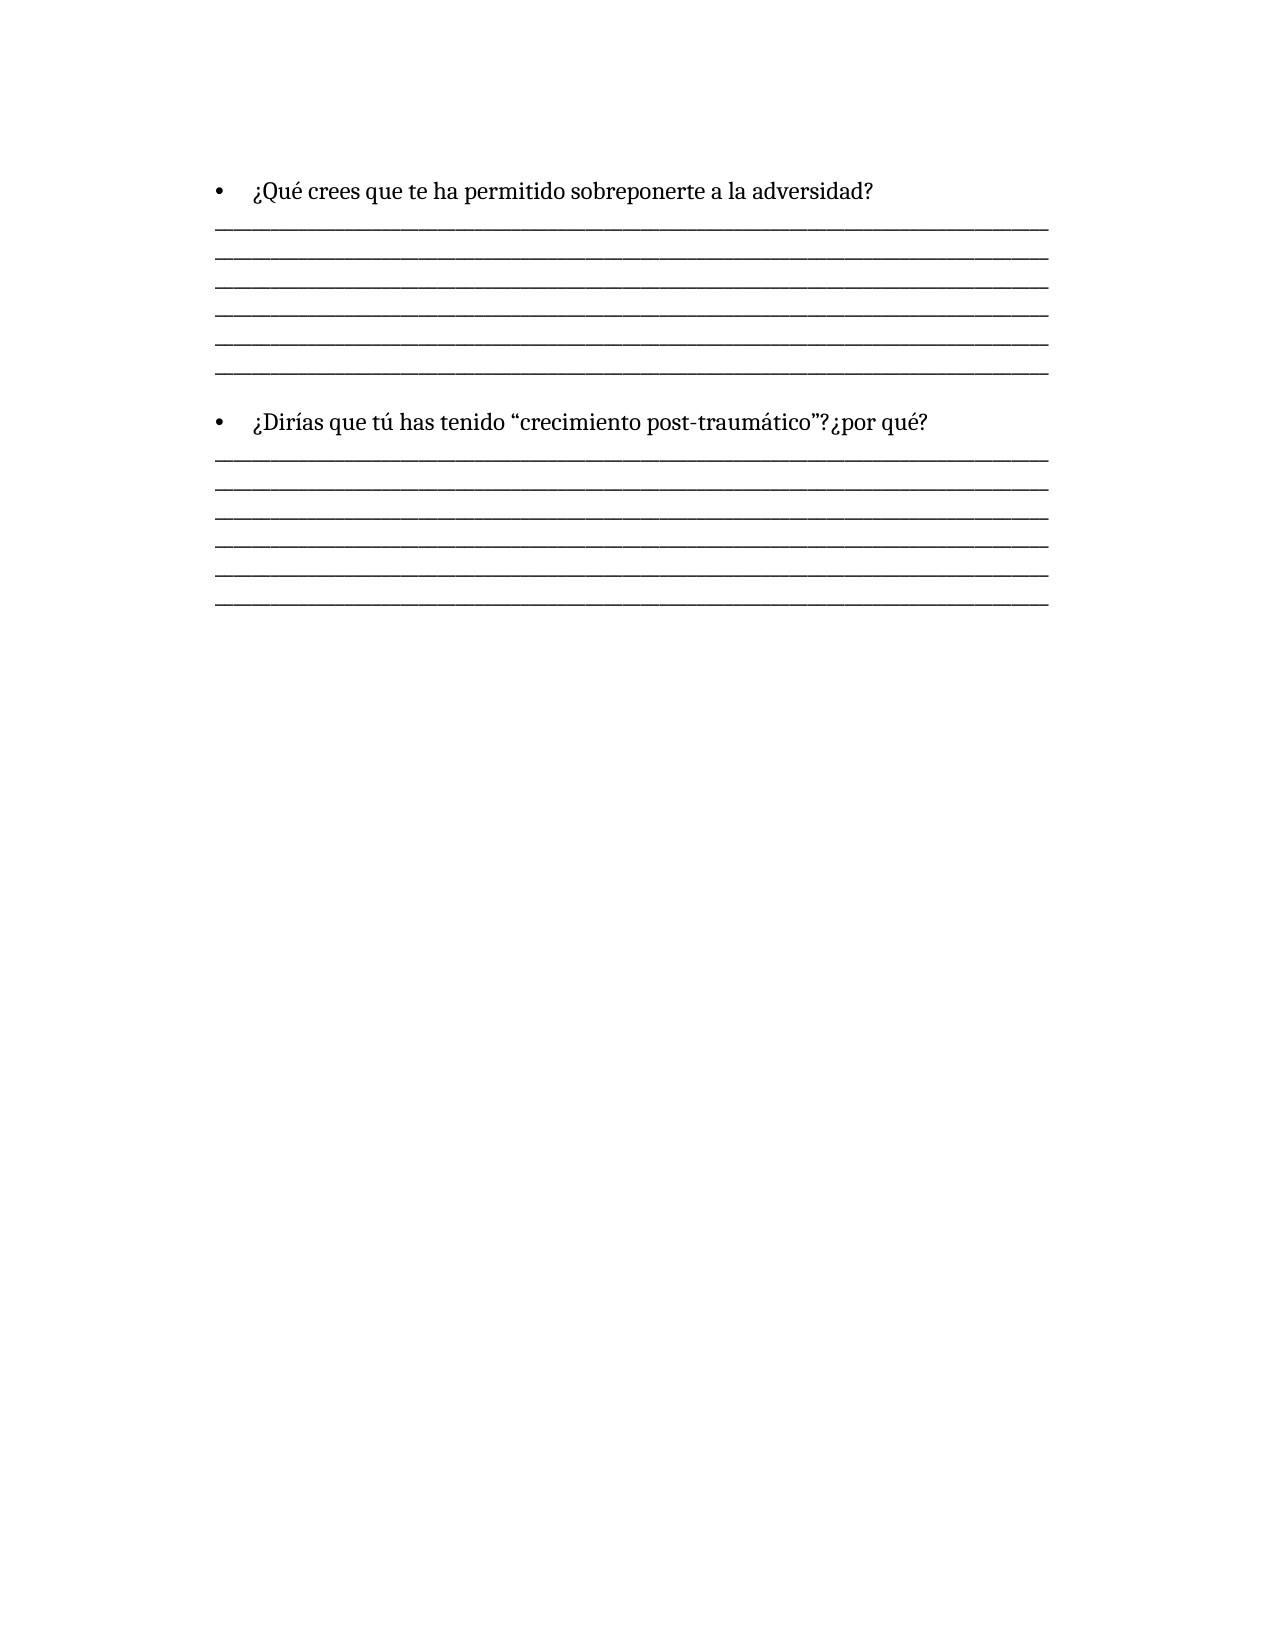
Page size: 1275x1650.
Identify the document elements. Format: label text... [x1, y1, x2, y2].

list ¿Qué crees que te ha permitido sobreponerte a la adversidad? [215, 176, 1098, 206]
text __________________________________________________________________________________________ [215, 263, 1098, 292]
text __________________________________________________________________________________________ [215, 581, 1098, 609]
text __________________________________________________________________________________________ [215, 292, 1098, 321]
text __________________________________________________________________________________________ [215, 466, 1098, 494]
list ¿Dirías que tú has tenido “crecimiento post-traumático”?¿por qué? [215, 407, 1098, 437]
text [215, 235, 1098, 263]
text __________________________________________________________________________________________ [215, 494, 1098, 523]
text __________________________________________________________________________________________ [215, 321, 1098, 350]
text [215, 206, 1098, 235]
text __________________________________________________________________________________________ [215, 523, 1098, 552]
text __________________________________________________________________________________________ [215, 552, 1098, 581]
text __________________________________________________________________________________________ [215, 437, 1098, 466]
text __________________________________________________________________________________________ [215, 350, 1098, 378]
